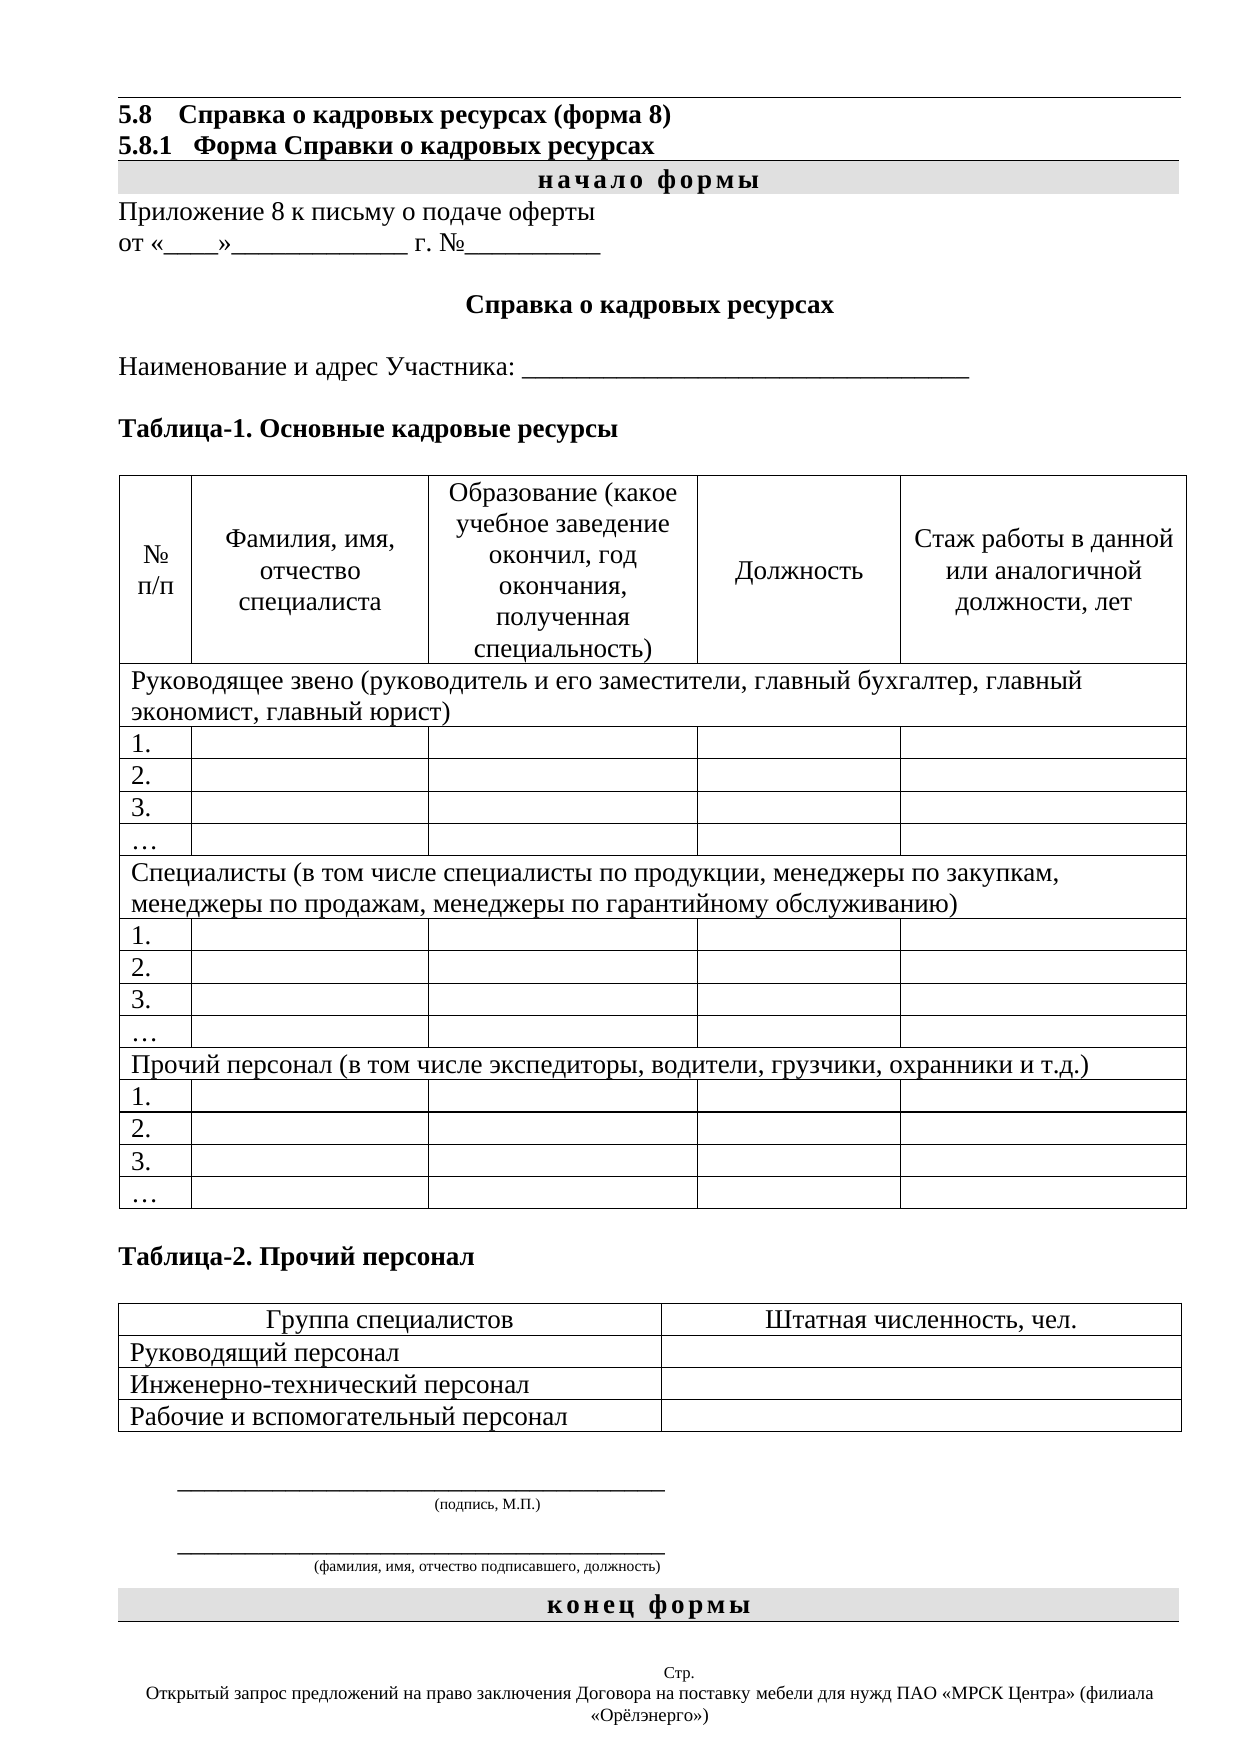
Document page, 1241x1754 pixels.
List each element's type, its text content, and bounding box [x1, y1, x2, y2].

table_cell Руководящее звено (руководитель и его заместители, главный бухгалтер, главный экономист, главный юрист) [120, 664, 1186, 726]
table_cell [192, 984, 428, 1015]
table_cell [901, 1145, 1186, 1176]
table_cell [429, 824, 697, 855]
text Приложение 8 к письму о подаче оферты от «____»_____________ г. №__________ [118, 194, 1181, 257]
table_cell [192, 792, 428, 823]
table_header Штатная численность, чел. [662, 1304, 1181, 1334]
table_header Стаж работы в данной или аналогичной должности, лет [901, 476, 1186, 663]
table_cell [120, 1080, 191, 1111]
table_cell [429, 984, 697, 1015]
table_cell [901, 1177, 1186, 1208]
table_cell [901, 824, 1186, 855]
table_cell [192, 759, 428, 791]
table_cell [698, 1177, 900, 1208]
table_cell [192, 1177, 428, 1208]
table_cell [192, 727, 428, 758]
table_cell [698, 727, 900, 758]
table_cell Специалисты (в том числе специалисты по продукции, менеджеры по закупкам, менеджеры по продажам, менеджеры по гарантийному обслуживанию) [120, 856, 1186, 918]
table_cell [901, 984, 1186, 1015]
table_cell [120, 951, 191, 983]
table_cell [698, 1080, 900, 1111]
table_cell [901, 1080, 1186, 1111]
table_cell [120, 984, 191, 1015]
table_cell [901, 951, 1186, 983]
table_header № п/п [120, 476, 191, 663]
text Таблица-2. Прочий персонал [118, 1240, 1181, 1271]
table_cell Рабочие и вспомогательный персонал [119, 1400, 661, 1431]
subtitle Форма Справки о кадровых ресурсах [118, 129, 1181, 160]
table_header Должность [698, 476, 900, 663]
table_cell Прочий персонал (в том числе экспедиторы, водители, грузчики, охранники и т.д.) [120, 1048, 1186, 1079]
table_header Образование (какое учебное заведение окончил, год окончания, полученная специальность) [429, 476, 697, 663]
table_cell [698, 1016, 900, 1047]
table_cell [120, 727, 191, 758]
table_header Группа специалистов [119, 1304, 661, 1334]
table_cell [192, 1080, 428, 1111]
table_cell [698, 759, 900, 791]
table_cell [120, 919, 191, 950]
table_cell [429, 1080, 697, 1111]
table_cell [901, 759, 1186, 791]
subtitle Справка о кадровых ресурсах (форма 8) [118, 98, 1181, 129]
table_cell [120, 1145, 191, 1176]
table_header Фамилия, имя, отчество специалиста [192, 476, 428, 663]
table_cell [192, 824, 428, 855]
text Таблица-1. Основные кадровые ресурсы [118, 413, 1181, 444]
table_cell [901, 727, 1186, 758]
table_cell Инженерно-технический персонал [119, 1368, 661, 1399]
text Наименование и адрес Участника: _________________________________ [118, 350, 1181, 381]
table_cell … [120, 1177, 191, 1208]
table_cell [662, 1336, 1181, 1367]
table_cell [192, 919, 428, 950]
table_cell [901, 1113, 1186, 1143]
text начало формы [118, 161, 1179, 194]
table_cell [120, 1113, 191, 1143]
table_cell [901, 919, 1186, 950]
table_cell [901, 1016, 1186, 1047]
table_cell [698, 1113, 900, 1143]
text ____________________________________ [118, 1526, 1181, 1557]
table_cell … [120, 824, 191, 855]
table_cell [429, 727, 697, 758]
table_cell [192, 1145, 428, 1176]
table_cell [429, 919, 697, 950]
table_cell [698, 824, 900, 855]
table_cell [120, 759, 191, 791]
table_cell [698, 984, 900, 1015]
table_cell [429, 759, 697, 791]
table_cell [901, 792, 1186, 823]
text (фамилия, имя, отчество подписавшего, должность) [118, 1557, 797, 1588]
table_cell Руководящий персонал [119, 1336, 661, 1367]
table_cell [192, 1113, 428, 1143]
table_cell [429, 951, 697, 983]
table_cell [120, 792, 191, 823]
table_cell [429, 1145, 697, 1176]
text ____________________________________ [118, 1463, 1181, 1494]
text Справка о кадровых ресурсах [118, 288, 1181, 319]
text конец формы [118, 1588, 1179, 1621]
table_cell [698, 919, 900, 950]
table_cell [662, 1368, 1181, 1399]
table_cell [429, 792, 697, 823]
table_cell [698, 1145, 900, 1176]
table_cell [429, 1113, 697, 1143]
text (подпись, М.П.) [118, 1494, 797, 1526]
table_cell [698, 951, 900, 983]
table_cell [192, 1016, 428, 1047]
table_cell [429, 1177, 697, 1208]
table_cell … [120, 1016, 191, 1047]
table_cell [192, 951, 428, 983]
table_cell [429, 1016, 697, 1047]
table_cell [698, 792, 900, 823]
table_cell [662, 1400, 1181, 1431]
